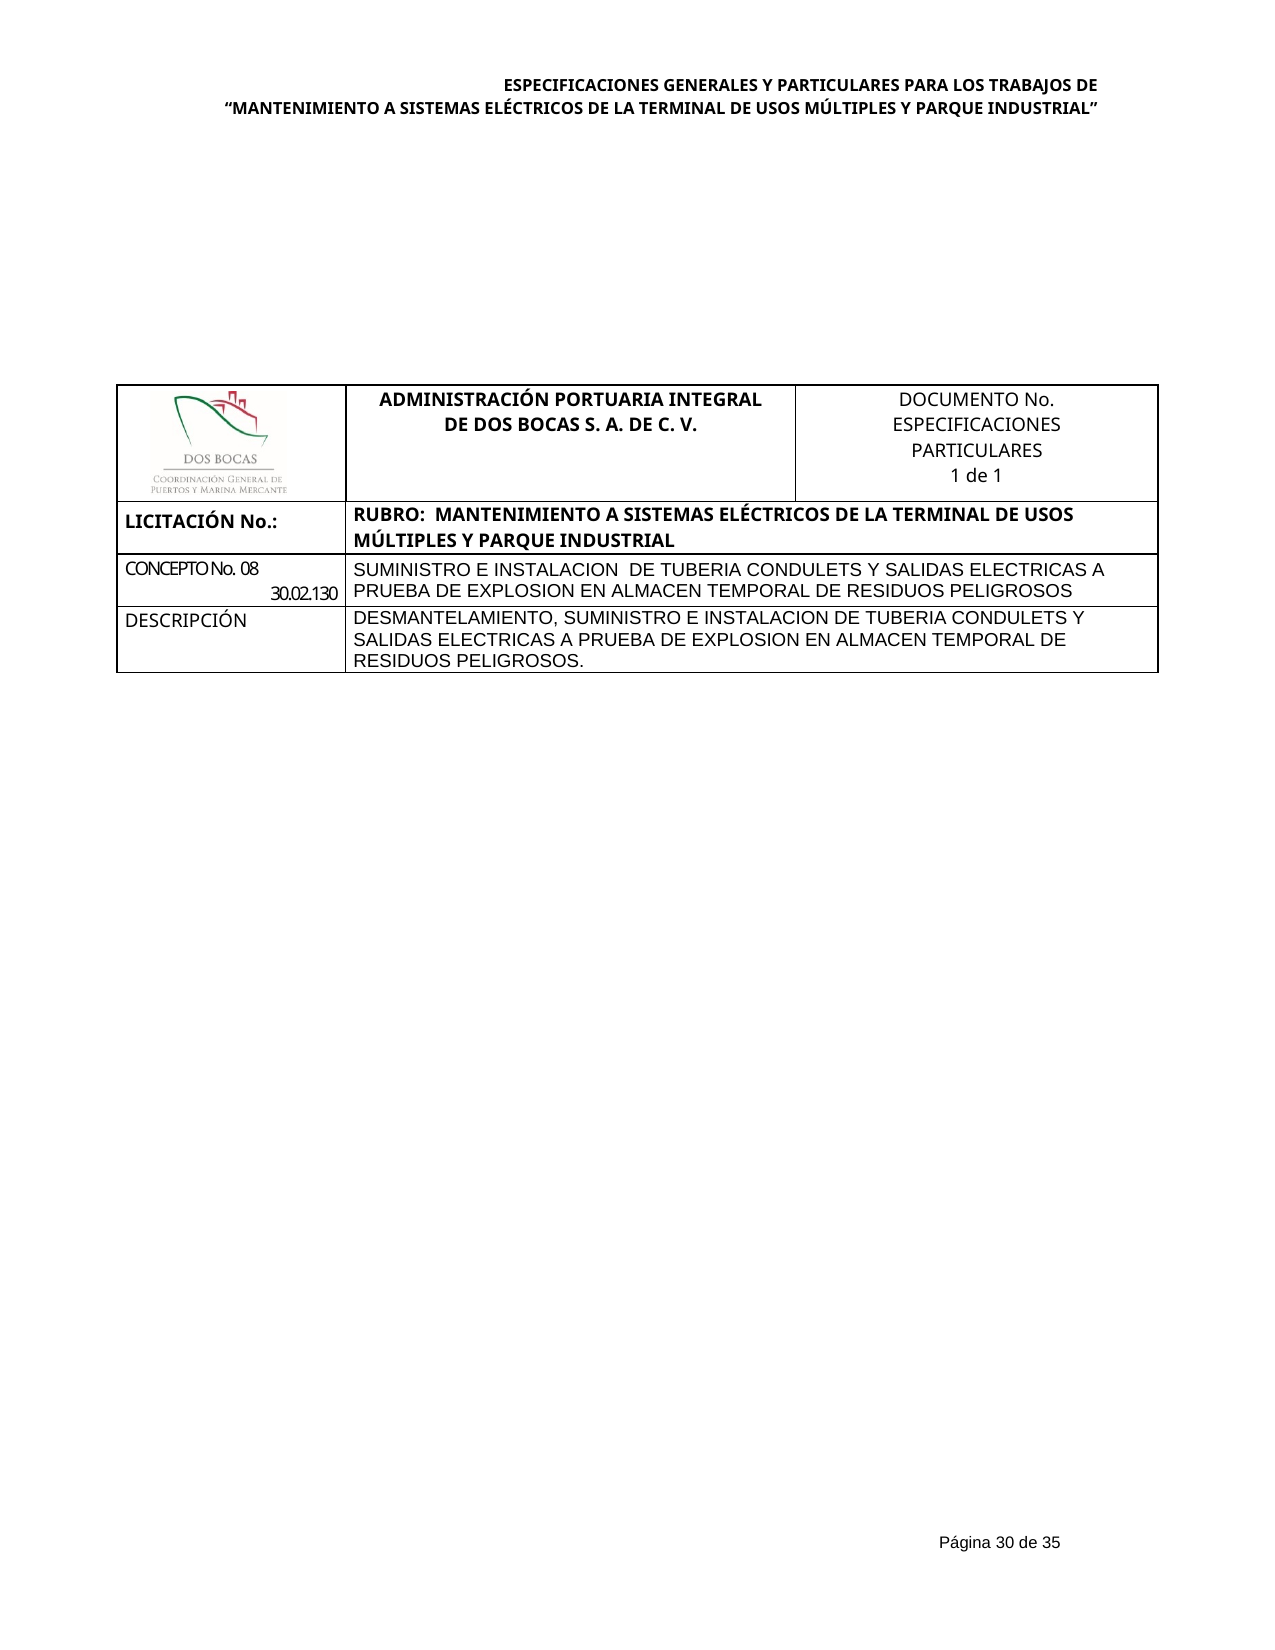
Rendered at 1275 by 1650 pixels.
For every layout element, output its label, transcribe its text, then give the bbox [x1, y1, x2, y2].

table_cell CONCEPTO No. 08 30.02.130 [118, 555, 345, 606]
table_cell LICITACIÓN No.: [118, 502, 345, 553]
table_header ADMINISTRACIÓN PORTUARIA INTEGRAL DE DOS BOCAS S. A. DE C. V. [347, 386, 795, 501]
table_cell DESMANTELAMIENTO, SUMINISTRO E INSTALACION DE TUBERIA CONDULETS Y SALIDAS ELECTRICAS A PRUEBA DE EXPLOSION EN ALMACEN TEMPORAL DE RESIDUOS PELIGROSOS. [346, 607, 1157, 672]
table_header [118, 386, 345, 501]
table_cell SUMINISTRO E INSTALACION DE TUBERIA CONDULETS Y SALIDAS ELECTRICAS A PRUEBA DE EXPLOSION EN ALMACEN TEMPORAL DE RESIDUOS PELIGROSOS [346, 555, 1157, 606]
table_header DOCUMENTO No. ESPECIFICACIONES PARTICULARES 1 de 1 [796, 386, 1157, 501]
picture [150, 391, 287, 495]
table_cell RUBRO: MANTENIMIENTO A SISTEMAS ELÉCTRICOS DE LA TERMINAL DE USOS MÚLTIPLES Y PARQUE INDUSTRIAL [346, 502, 1157, 553]
table_cell DESCRIPCIÓN [118, 607, 345, 672]
